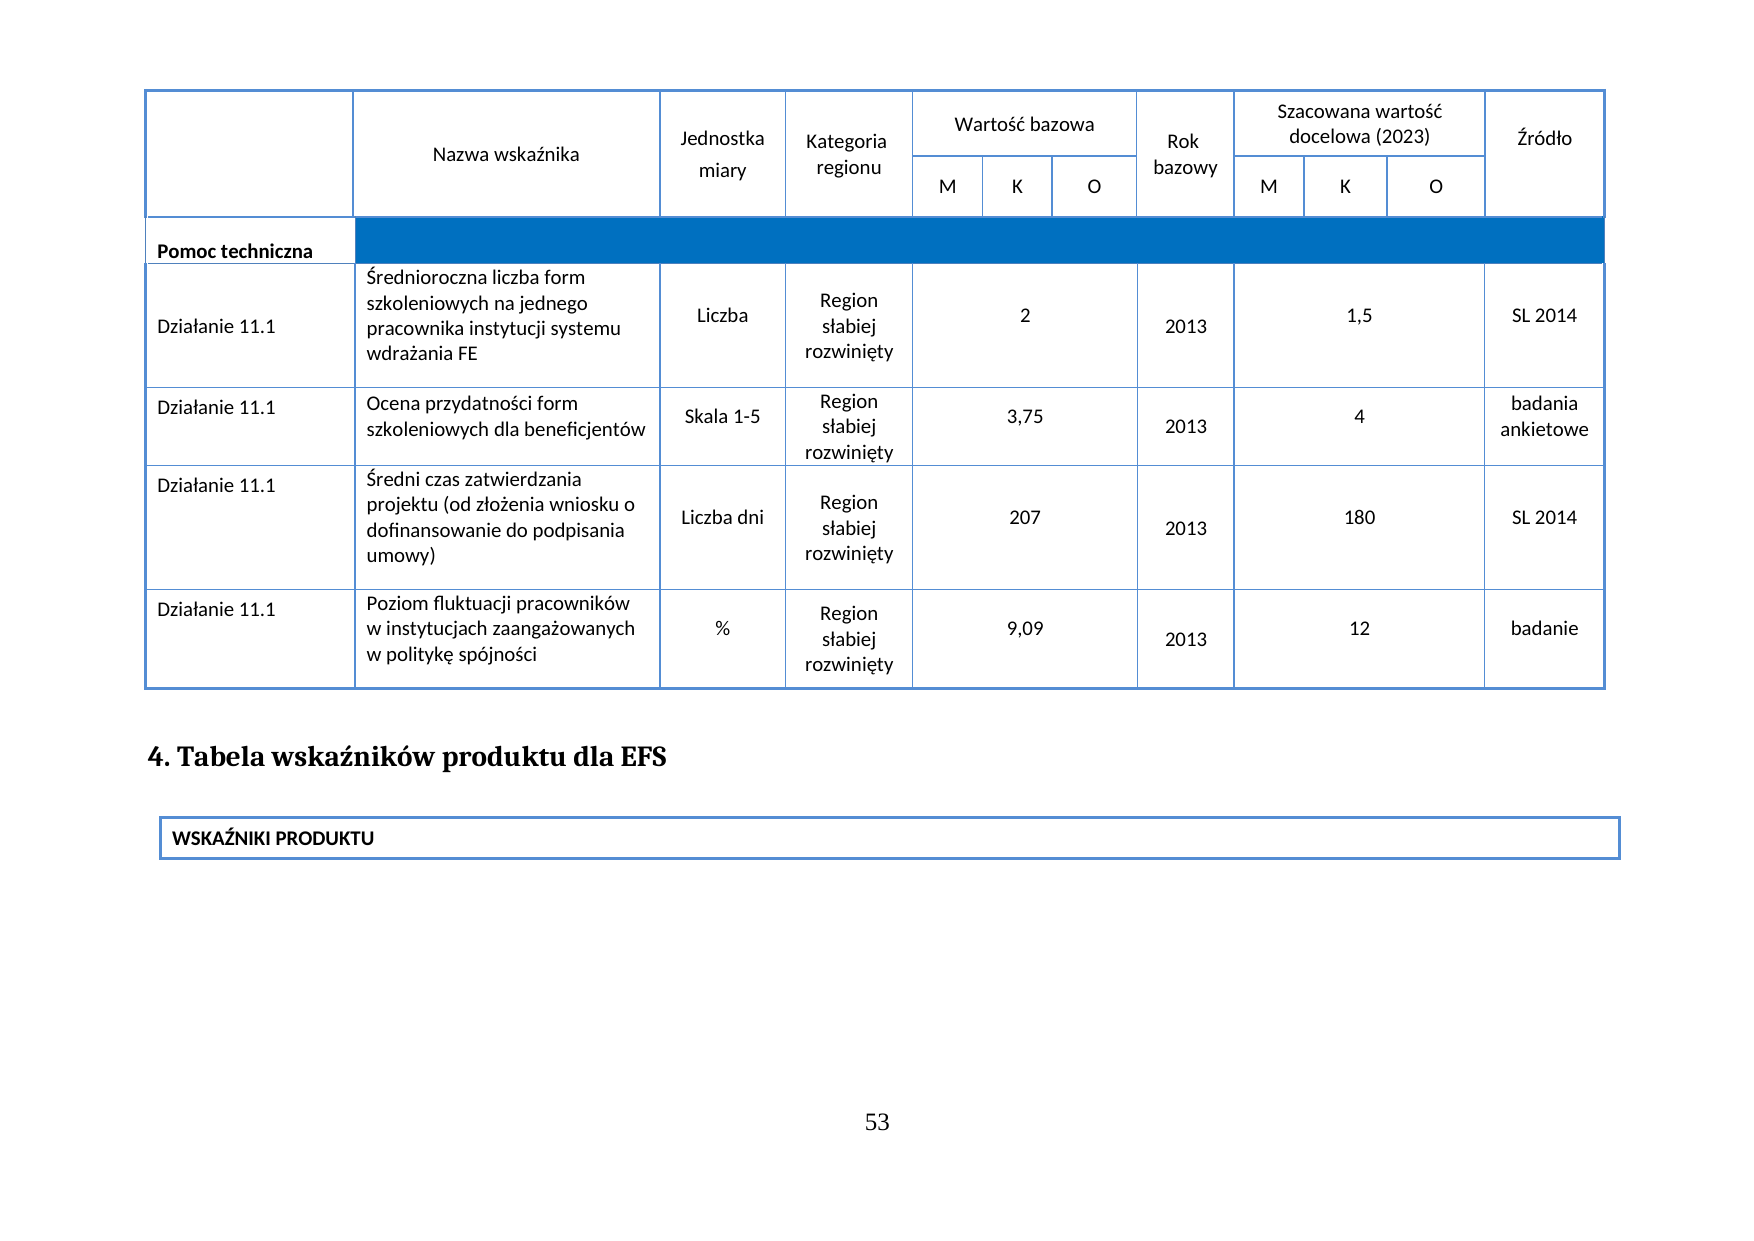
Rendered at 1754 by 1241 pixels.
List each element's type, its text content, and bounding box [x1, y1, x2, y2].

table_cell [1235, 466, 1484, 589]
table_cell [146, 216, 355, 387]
table_cell M [1235, 157, 1303, 216]
table_header Nazwa wskaźnika [354, 92, 659, 216]
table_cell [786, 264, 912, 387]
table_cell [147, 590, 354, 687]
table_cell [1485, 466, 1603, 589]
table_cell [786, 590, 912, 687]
table_header Jednostka miary [661, 92, 785, 216]
table_cell O [1388, 157, 1484, 216]
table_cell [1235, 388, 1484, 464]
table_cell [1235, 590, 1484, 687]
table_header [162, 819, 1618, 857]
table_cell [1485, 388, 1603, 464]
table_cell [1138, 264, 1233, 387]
subtitle 4. Tabela wskaźników produktu dla EFS [148, 740, 1606, 774]
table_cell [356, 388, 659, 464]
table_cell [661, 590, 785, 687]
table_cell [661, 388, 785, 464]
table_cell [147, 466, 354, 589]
table_cell O [1053, 157, 1136, 216]
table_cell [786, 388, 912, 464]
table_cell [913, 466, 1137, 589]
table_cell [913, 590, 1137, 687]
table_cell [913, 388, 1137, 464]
table_header Rok bazowy [1137, 92, 1233, 216]
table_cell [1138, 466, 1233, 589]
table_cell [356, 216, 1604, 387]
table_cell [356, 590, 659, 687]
table_header Wartość bazowa [913, 92, 1136, 155]
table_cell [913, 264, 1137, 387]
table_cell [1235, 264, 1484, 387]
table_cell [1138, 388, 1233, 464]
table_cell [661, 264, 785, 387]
table_cell M [913, 157, 982, 216]
table_header Źródło [1486, 92, 1603, 216]
table_header Kategoria regionu [786, 92, 912, 216]
table_header Szacowana wartość docelowa (2023) [1235, 92, 1484, 155]
table_cell K [983, 157, 1051, 216]
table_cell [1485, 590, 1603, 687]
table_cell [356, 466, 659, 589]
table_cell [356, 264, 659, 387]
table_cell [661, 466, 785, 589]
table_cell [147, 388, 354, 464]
table_header [147, 92, 352, 216]
table_cell K [1305, 157, 1386, 216]
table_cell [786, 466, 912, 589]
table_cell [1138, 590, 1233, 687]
